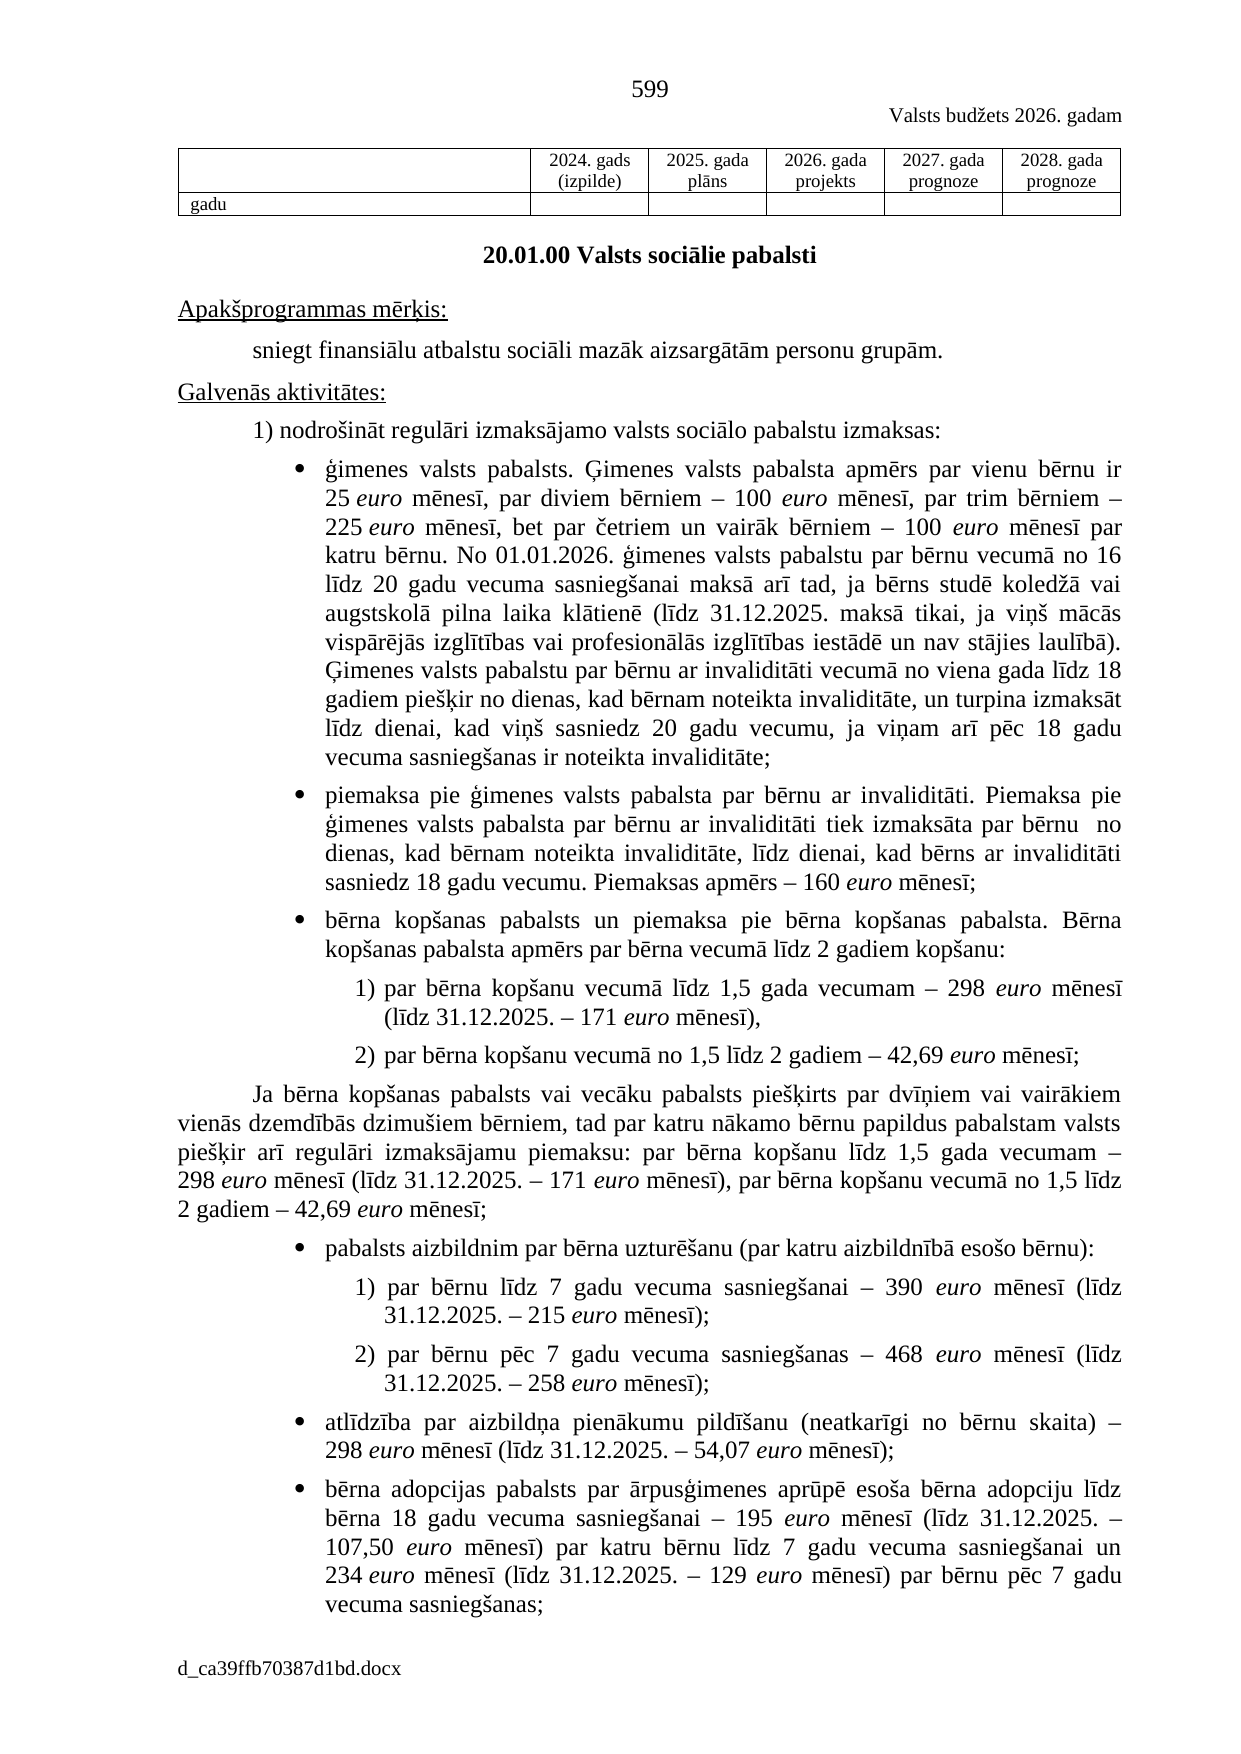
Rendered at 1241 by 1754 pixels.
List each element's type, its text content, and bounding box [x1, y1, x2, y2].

text sniegt finansiālu atbalstu sociāli mazāk aizsargātām personu grupām. [177, 336, 1122, 364]
list pabalsts aizbildnim par bērna uzturēšanu (par katru aizbildnībā esošo bērnu): [295, 1233, 1122, 1262]
list bērna kopšanas pabalsts un piemaksa pie bērna kopšanas pabalsta. Bērna kopšanas pabalsta apmērs par bērna vecumā līdz 2 gadiem kopšanu: [295, 906, 1122, 963]
list ģimenes valsts pabalsts. Ģimenes valsts pabalsta apmērs par vienu bērnu ir 25 euro mēnesī, par diviem bērniem – 100 euro mēnesī, par trim bērniem – 225 euro mēnesī, bet par četriem un vairāk bērniem – 100 euro mēnesī par katru bērnu. No 01.01.2026. ģimenes valsts pabalstu par bērnu vecumā no 16 līdz 20 gadu vecuma sasniegšanai maksā arī tad, ja bērns studē koledžā vai augstskolā pilna laika klātienē (līdz 31.12.2025. maksā tikai, ja viņš mācās vispārējās izglītības vai profesionālās izglītības iestādē un nav stājies laulībā). Ģimenes valsts pabalstu par bērnu ar invaliditāti vecumā no viena gada līdz 18 gadiem piešķir no dienas, kad bērnam noteikta invaliditāte, un turpina izmaksāt līdz dienai, kad viņš sasniedz 20 gadu vecumu, ja viņam arī pēc 18 gadu vecuma sasniegšanas ir noteikta invaliditāte; [295, 454, 1122, 771]
text 2) par bērnu pēc 7 gadu vecuma sasniegšanas – 468 euro mēnesī (līdz 31.12.2025. – 258 euro mēnesī); [354, 1339, 1122, 1397]
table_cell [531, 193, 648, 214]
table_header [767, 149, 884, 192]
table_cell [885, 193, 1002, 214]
text Ja bērna kopšanas pabalsts vai vecāku pabalsts piešķirts par dvīņiem vai vairākiem vienās dzemdībās dzimušiem bērniem, tad par katru nākamo bērnu papildus pabalstam valsts piešķir arī regulāri izmaksājamu piemaksu: par bērna kopšanu līdz 1,5 gada vecumam – 298 euro mēnesī (līdz 31.12.2025. – 171 euro mēnesī), par bērna kopšanu vecumā no 1,5 līdz 2 gadiem – 42,69 euro mēnesī; [177, 1079, 1122, 1223]
list bērna adopcijas pabalsts par ārpusģimenes aprūpē esoša bērna adopciju līdz bērna 18 gadu vecuma sasniegšanai – 195 euro mēnesī (līdz 31.12.2025. – 107,50 euro mēnesī) par katru bērnu līdz 7 gadu vecuma sasniegšanai un 234 euro mēnesī (līdz 31.12.2025. – 129 euro mēnesī) par bērnu pēc 7 gadu vecuma sasniegšanas; [295, 1474, 1122, 1618]
list par bērna kopšanu vecumā līdz 1,5 gada vecumam – 298 euro mēnesī (līdz 31.12.2025. – 171 euro mēnesī), [354, 973, 1122, 1031]
text Apakšprogrammas mērķis: [177, 294, 1122, 323]
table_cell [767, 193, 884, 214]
list par bērna kopšanu vecumā no 1,5 līdz 2 gadiem – 42,69 euro mēnesī; [354, 1041, 1122, 1069]
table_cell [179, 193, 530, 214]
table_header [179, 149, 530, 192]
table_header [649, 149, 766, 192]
list piemaksa pie ģimenes valsts pabalsta par bērnu ar invaliditāti. Piemaksa pie ģimenes valsts pabalsta par bērnu ar invaliditāti tiek izmaksāta par bērnu no dienas, kad bērnam noteikta invaliditāte, līdz dienai, kad bērns ar invaliditāti sasniedz 18 gadu vecumu. Piemaksas apmērs – 160 euro mēnesī; [295, 781, 1122, 896]
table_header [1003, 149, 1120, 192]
text 20.01.00 Valsts sociālie pabalsti [177, 241, 1122, 269]
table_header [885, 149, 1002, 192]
text Galvenās aktivitātes: [177, 377, 1122, 406]
text 1) nodrošināt regulāri izmaksājamo valsts sociālo pabalstu izmaksas: [252, 416, 1122, 444]
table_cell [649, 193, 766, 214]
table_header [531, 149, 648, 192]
text 1) par bērnu līdz 7 gadu vecuma sasniegšanai – 390 euro mēnesī (līdz 31.12.2025. – 215 euro mēnesī); [354, 1272, 1122, 1329]
list atlīdzība par aizbildņa pienākumu pildīšanu (neatkarīgi no bērnu skaita) – 298 euro mēnesī (līdz 31.12.2025. – 54,07 euro mēnesī); [295, 1407, 1122, 1464]
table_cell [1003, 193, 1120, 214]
